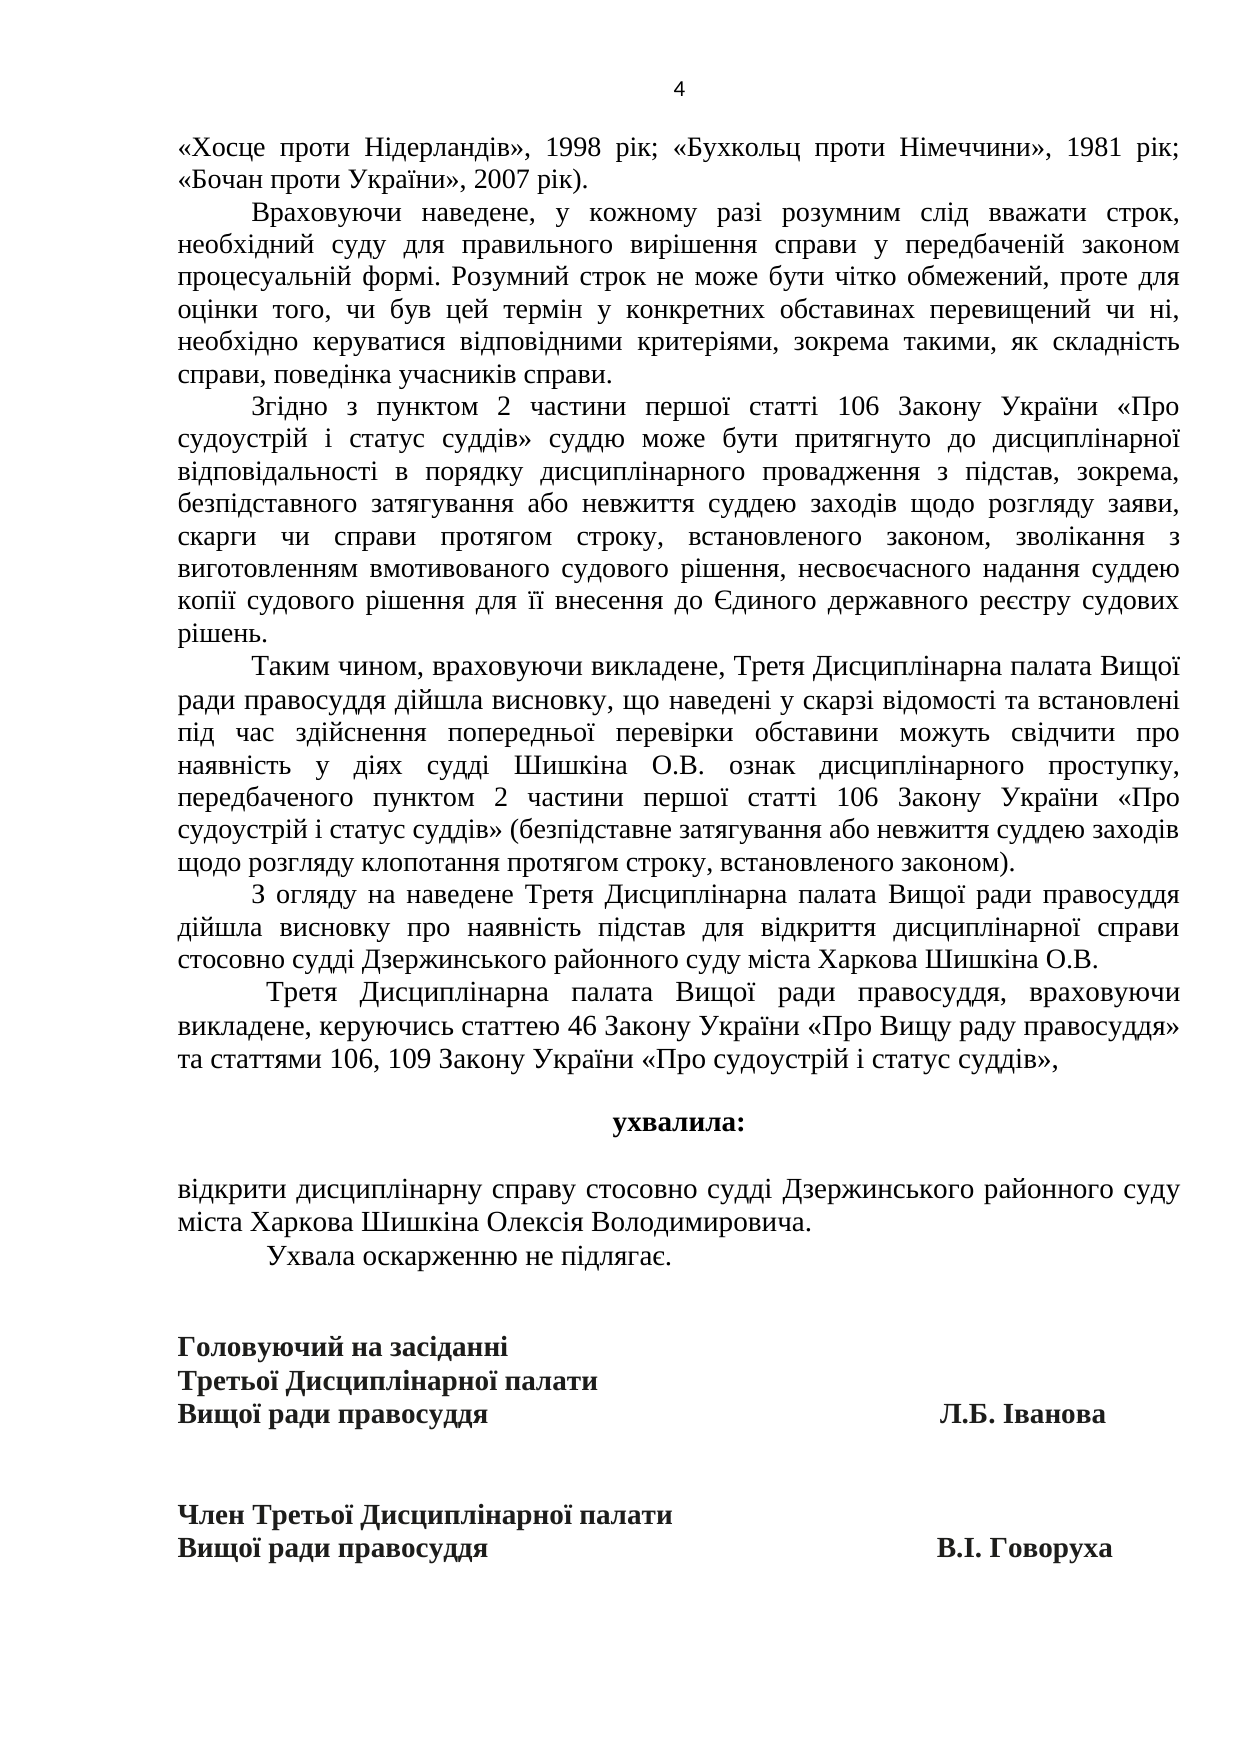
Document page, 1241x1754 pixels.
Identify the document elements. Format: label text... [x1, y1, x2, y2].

text Член Третьої Дисциплінарної палати [177, 1497, 1181, 1530]
text ухвалила: [177, 1104, 1181, 1137]
text Ухвала оскарженню не підлягає. [177, 1238, 1181, 1272]
text Головуючий на засіданні [177, 1329, 1181, 1363]
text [177, 130, 1181, 195]
text Згідно з пунктом 2 частини першої статті 106 Закону України «Про судоустрій і статус суддів» суддю може бути притягнуто до дисциплінарної відповідальності в порядку дисциплінарного провадження з підстав, зокрема, безпідставного затягування або невжиття суддею заходів щодо розгляду заяви, скарги чи справи протягом строку, встановленого законом, зволікання з виготовленням вмотивованого судового рішення, несвоєчасного надання суддею копії судового рішення для її внесення до Єдиного державного реєстру судових рішень. [177, 389, 1181, 648]
text Третьої Дисциплінарної палати [177, 1363, 1181, 1396]
text З огляду на наведене Третя Дисциплінарна палата Вищої ради правосуддя дійшла висновку про наявність підстав для відкриття дисциплінарної справи стосовно судді Дзержинського районного суду міста Харкова Шишкіна О.В. [177, 877, 1181, 974]
text Третя Дисциплінарна палата Вищої ради правосуддя, враховуючи викладене, керуючись статтею 46 Закону України «Про Вищу раду правосуддя» та статтями 106, 109 Закону України «Про судоустрій і статус суддів», [177, 974, 1181, 1075]
text відкрити дисциплінарну справу стосовно судді Дзержинського районного суду міста Харкова Шишкіна Олексія Володимировича. [177, 1171, 1181, 1238]
text Вищої ради правосуддя Л.Б. Іванова [177, 1396, 1181, 1430]
text Враховуючи наведене, у кожному разі розумним слід вважати строк, необхідний суду для правильного вирішення справи у передбаченій законом процесуальній формі. Розумний строк не може бути чітко обмежений, проте для оцінки того, чи був цей термін у конкретних обставинах перевищений чи ні, необхідно керуватися відповідними критеріями, зокрема такими, як складність справи, поведінка учасників справи. [177, 195, 1181, 389]
text Таким чином, враховуючи викладене, Третя Дисциплінарна палата Вищої ради правосуддя дійшла висновку, що наведені у скарзі відомості та встановлені під час здійснення попередньої перевірки обставини можуть свідчити про наявність у діях судді Шишкіна О.В. ознак дисциплінарного проступку, передбаченого пунктом 2 частини першої статті 106 Закону України «Про судоустрій і статус суддів» (безпідставне затягування або невжиття суддею заходів щодо розгляду клопотання протягом строку, встановленого законом). [177, 648, 1181, 877]
text Вищої ради правосуддя В.І. Говоруха [177, 1530, 1181, 1564]
